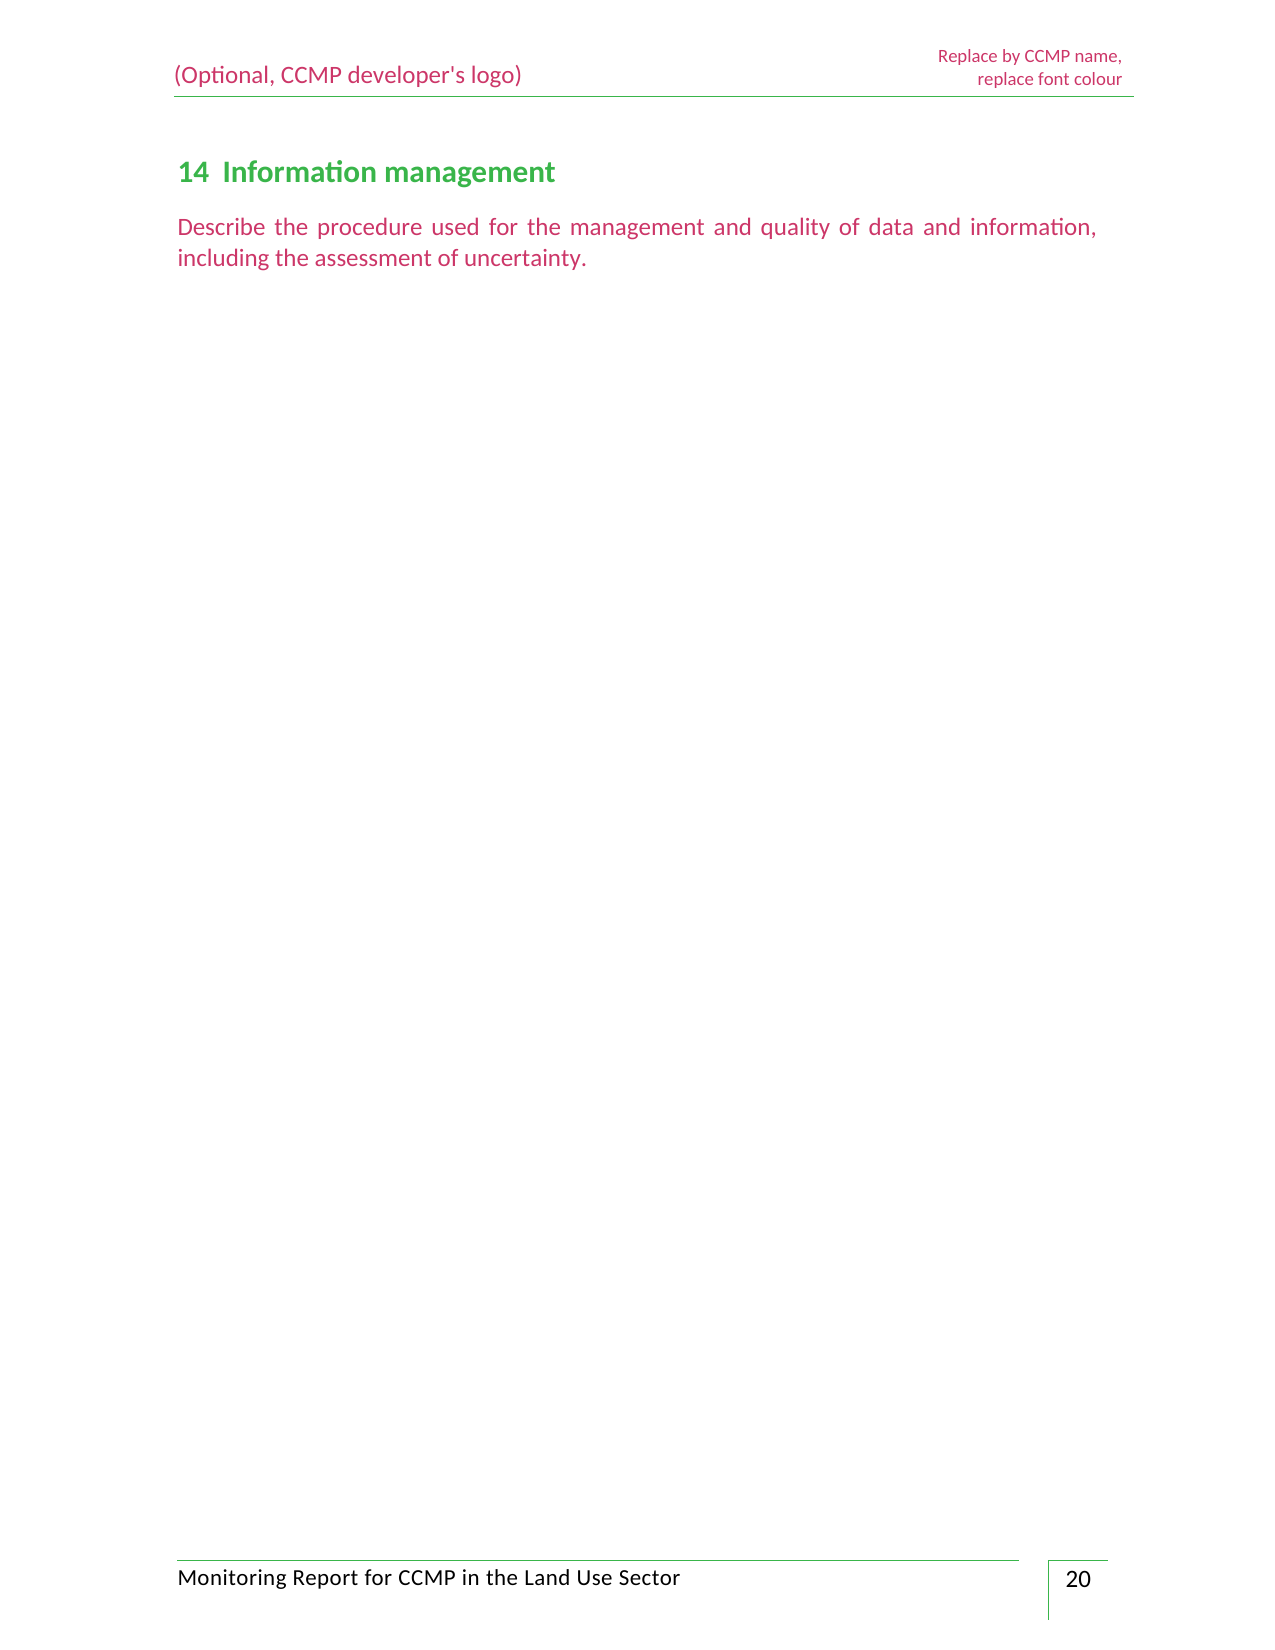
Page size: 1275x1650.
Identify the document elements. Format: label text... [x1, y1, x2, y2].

text Describe the procedure used for the management and quality of data and information, including the assessment of uncertainty. [177, 212, 1098, 273]
text Information management [177, 153, 1098, 191]
